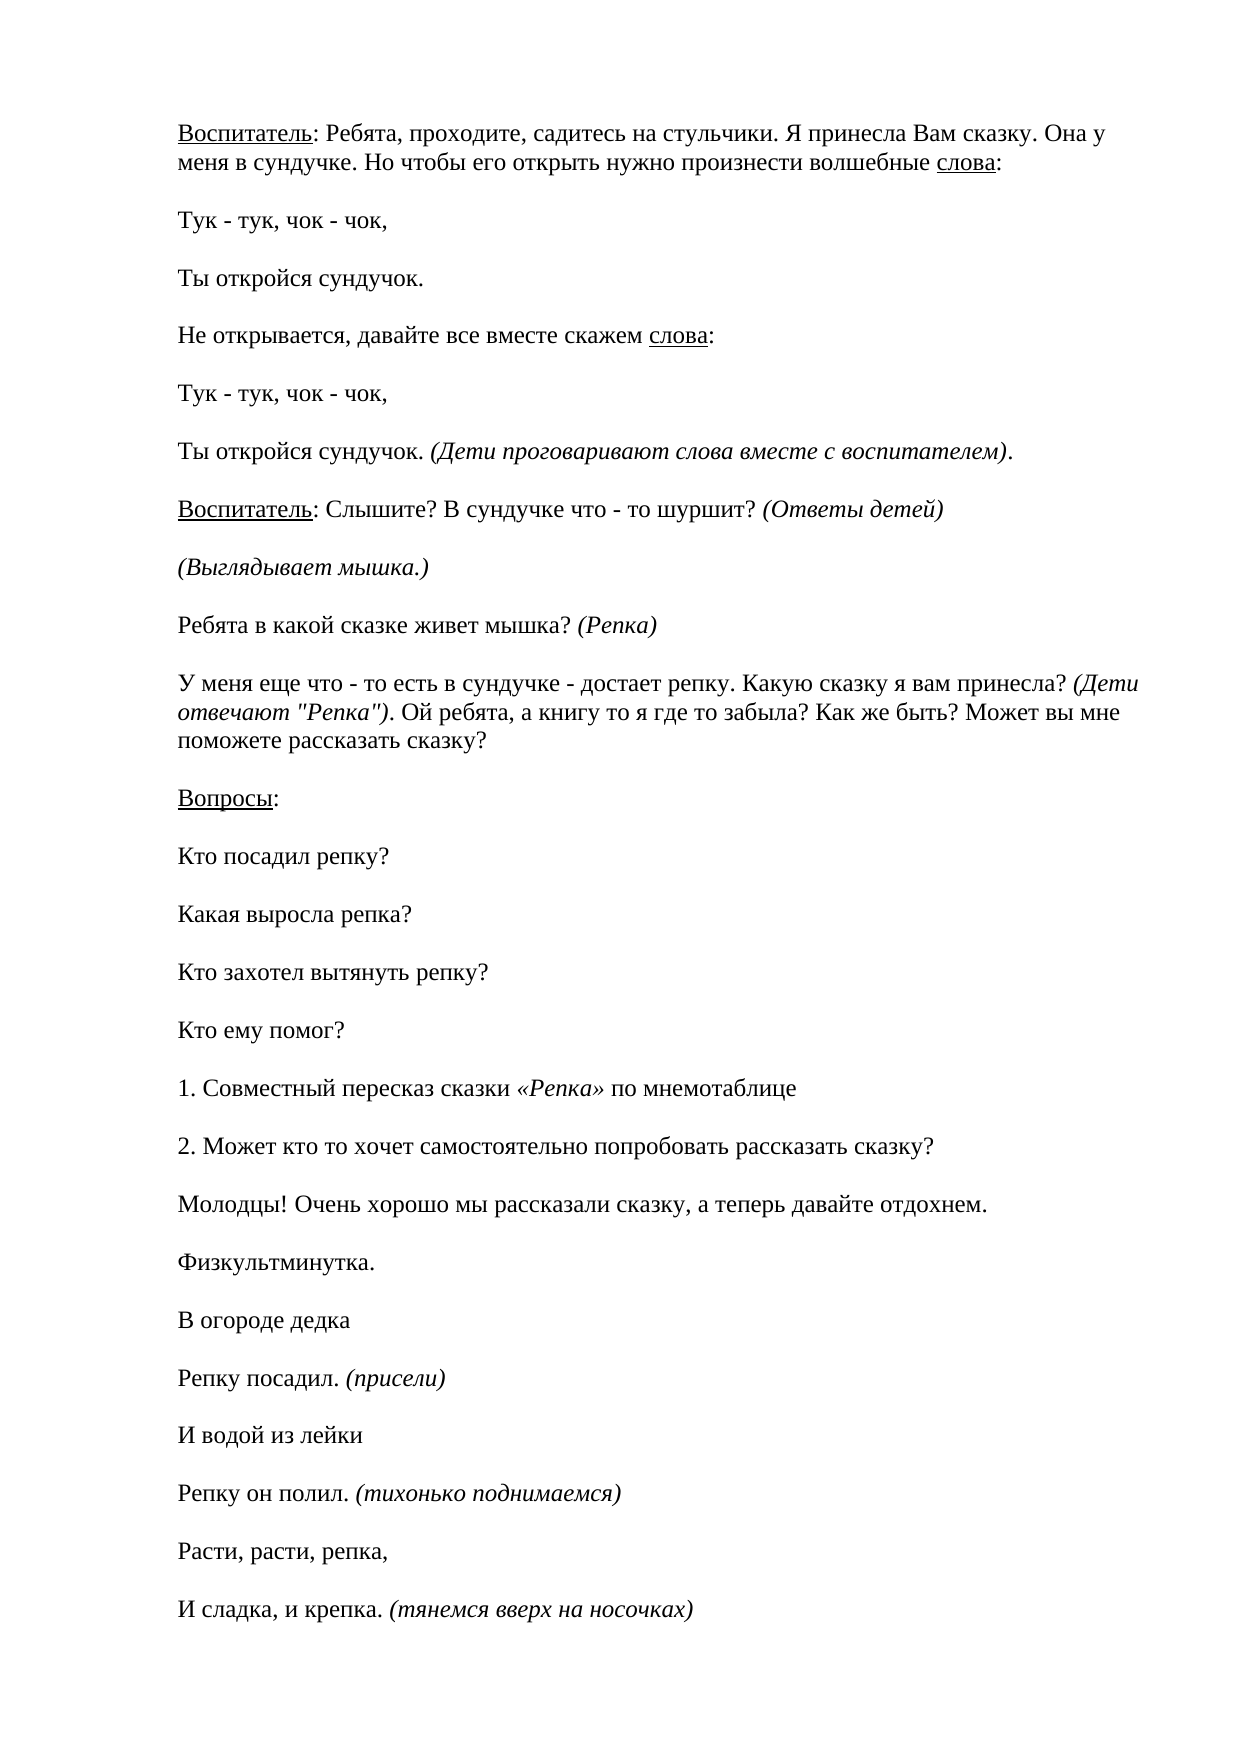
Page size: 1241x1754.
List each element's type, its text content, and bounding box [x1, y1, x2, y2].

text Ты откройся сундучок. [177, 263, 1152, 291]
text Кто ему помог? [177, 1015, 1152, 1044]
text Кто посадил репку? [177, 841, 1152, 870]
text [177, 1594, 1152, 1623]
text Не открывается, давайте все вместе скажем слова: [177, 321, 1152, 349]
text 1. Совместный пересказ сказки «Репка» по мнемотаблице [177, 1073, 1152, 1102]
text Ты откройся сундучок. (Дети проговаривают слова вместе с воспитателем). [177, 436, 1152, 465]
text (Выглядывает мышка.) [177, 552, 1152, 581]
text Репку он полил. (тихонько поднимаемся) [177, 1478, 1152, 1507]
text Ребята в какой сказке живет мышка? (Репка) [177, 610, 1152, 639]
text Воспитатель: Ребята, проходите, садитесь на стульчики. Я принесла Вам сказку. Она у меня в сундучке. Но чтобы его открыть нужно произнести волшебные слова: [177, 118, 1152, 176]
text Тук - тук, чок - чок, [177, 205, 1152, 233]
text Кто захотел вытянуть репку? [177, 957, 1152, 986]
text Вопросы: [177, 783, 1152, 812]
text И водой из лейки [177, 1421, 1152, 1449]
text В огороде дедка [177, 1305, 1152, 1333]
text Воспитатель: Слышите? В сундучке что - то шуршит? (Ответы детей) [177, 494, 1152, 523]
text Расти, расти, репка, [177, 1536, 1152, 1565]
text Молодцы! Очень хорошо мы рассказали сказку, а теперь давайте отдохнем. [177, 1189, 1152, 1218]
text 2. Может кто то хочет самостоятельно попробовать рассказать сказку? [177, 1131, 1152, 1160]
text Репку посадил. (присели) [177, 1363, 1152, 1391]
text Какая выросла репка? [177, 899, 1152, 928]
text У меня еще что - то есть в сундучке - достает репку. Какую сказку я вам принесла? (Дети отвечают "Репка"). Ой ребята, а книгу то я где то забыла? Как же быть? Может вы мне поможете рассказать сказку? [177, 668, 1152, 754]
text Физкультминутка. [177, 1247, 1152, 1276]
text Тук - тук, чок - чок, [177, 378, 1152, 407]
